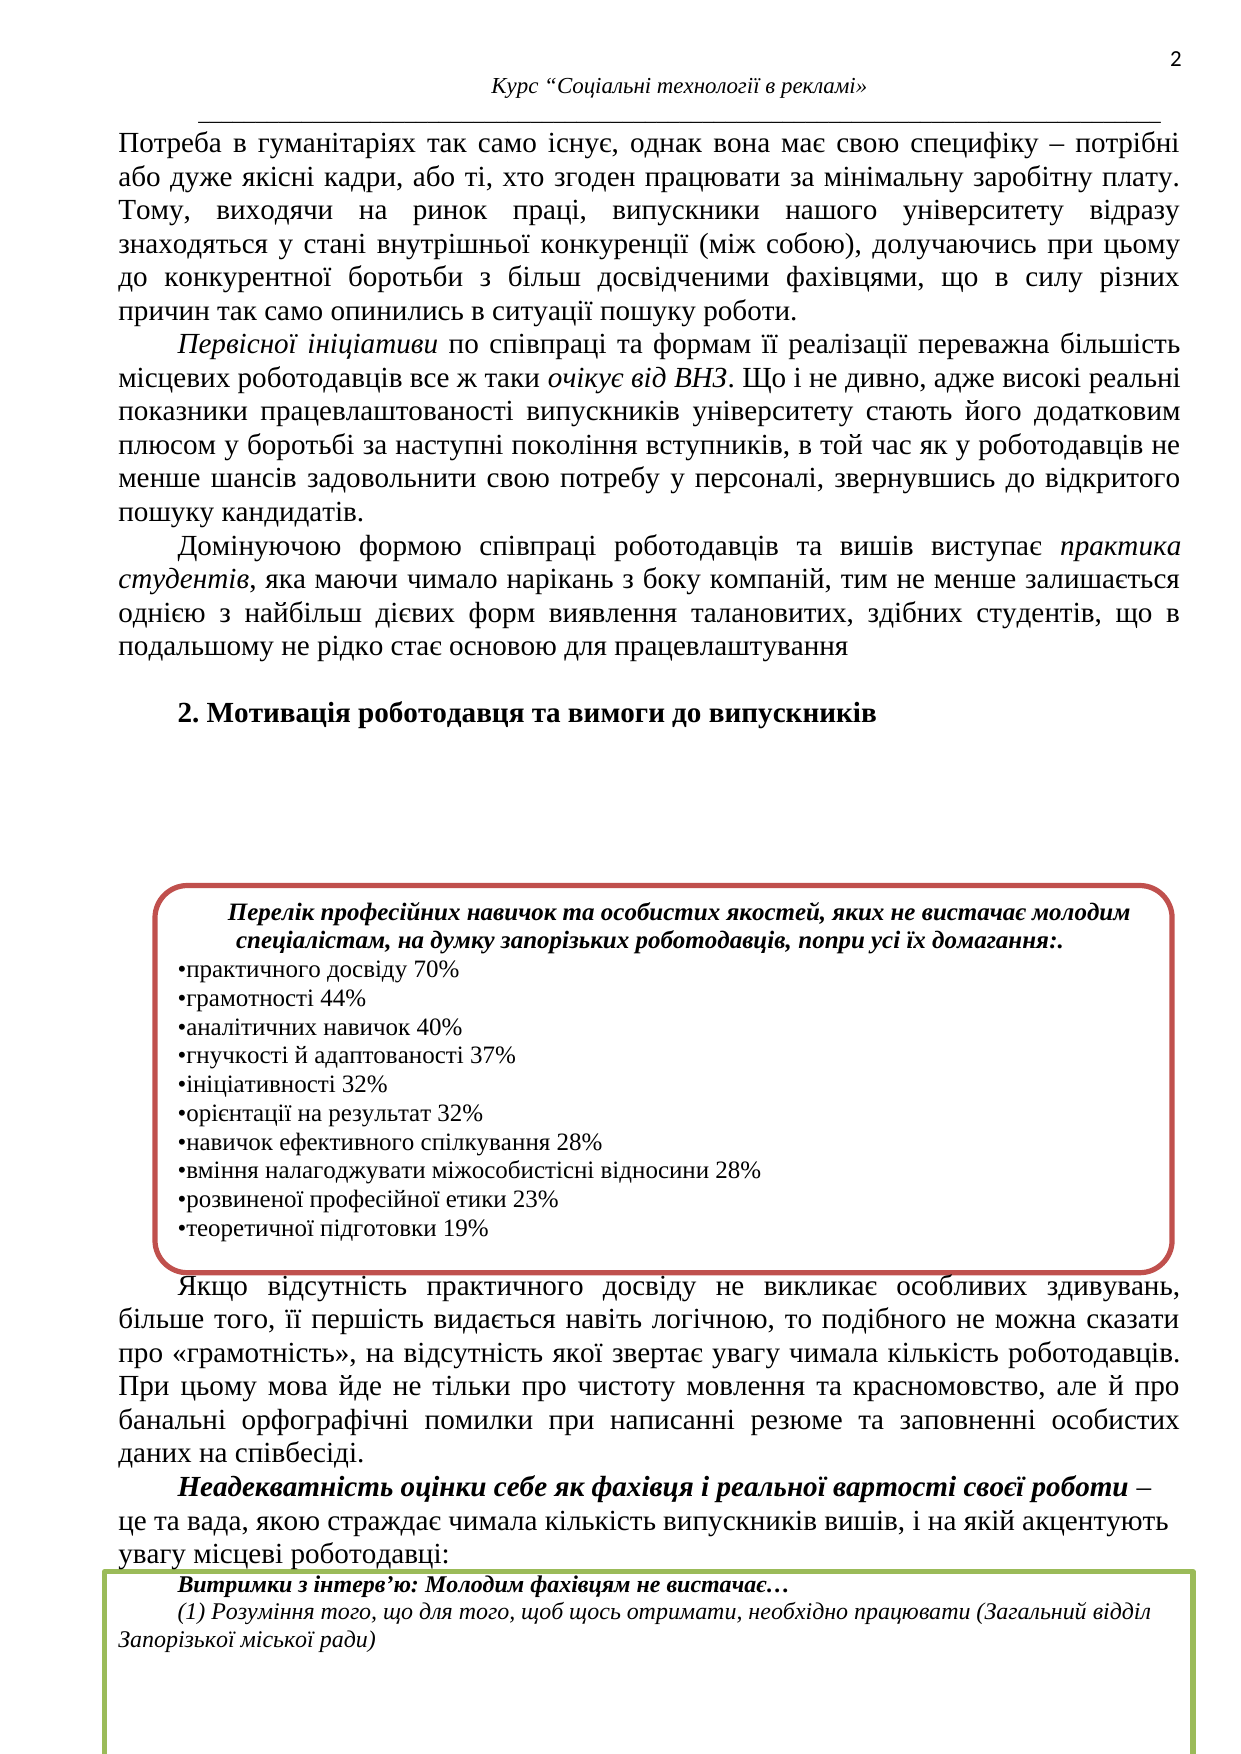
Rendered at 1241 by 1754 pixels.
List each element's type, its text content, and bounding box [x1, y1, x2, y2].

text Перелік професійних навичок та особистих якостей, яких не вистачає молодим спеціалістам, на думку запорізьких роботодавців, попри усі їх домагання:. [118, 897, 1181, 954]
text Якщо відсутність практичного досвіду не викликає особливих здивувань, більше того, її першість видається навіть логічною, то подібного не можна сказати про «грамотність», на відсутність якої звертає увагу чимала кількість роботодавців. При цьому мова йде не тільки про чистоту мовлення та красномовство, але й про банальні орфографічні помилки при написанні резюме та заповненні особистих даних на співбесіді. [118, 1268, 1181, 1469]
text •навичок ефективного спілкування 28% [118, 1127, 1181, 1155]
text •аналітичних навичок 40% [118, 1012, 1181, 1040]
text •вміння налагоджувати міжособистісні відносини 28% [118, 1155, 1181, 1184]
text Неадекватність оцінки себе як фахівця і реальної вартості своєї роботи – це та вада, якою страждає чимала кількість випускників вишів, і на якій акцентують увагу місцеві роботодавці: [118, 1469, 1181, 1570]
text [118, 125, 1181, 326]
text •теоретичної підготовки 19% [118, 1213, 1181, 1242]
text •грамотності 44% [118, 983, 1181, 1012]
text Первісної ініціативи по співпраці та формам її реалізації переважна більшість місцевих роботодавців все ж таки очікує від ВНЗ. Що і не дивно, адже високі реальні показники працевлаштованості випускників університету стають його додатковим плюсом у боротьбі за наступні покоління вступників, в той час як у роботодавців не менше шансів задовольнити свою потребу у персоналі, звернувшись до відкритого пошуку кандидатів. [118, 326, 1181, 528]
text Витримки з інтерв’ю: Молодим фахівцям не вистачає… [118, 1570, 1181, 1597]
text •практичного досвіду 70% [118, 954, 1181, 983]
text Домінуючою формою співпраці роботодавців та вишів виступає практика студентів, яка маючи чимало нарікань з боку компаній, тим не менше залишається однією з найбільш дієвих форм виявлення талановитих, здібних студентів, що в подальшому не рідко стає основою для працевлаштування [118, 528, 1181, 662]
text 2. Мотивація роботодавця та вимоги до випускників [118, 695, 1181, 729]
text •ініціативності 32% [118, 1069, 1181, 1098]
text •орієнтації на результат 32% [118, 1098, 1181, 1127]
text •гнучкості й адаптованості 37% [118, 1040, 1181, 1069]
text (1) Розуміння того, що для того, щоб щось отримати, необхідно працювати (Загальний відділ Запорізької міської ради) [118, 1597, 1181, 1653]
text •розвиненої професійної етики 23% [118, 1184, 1181, 1213]
